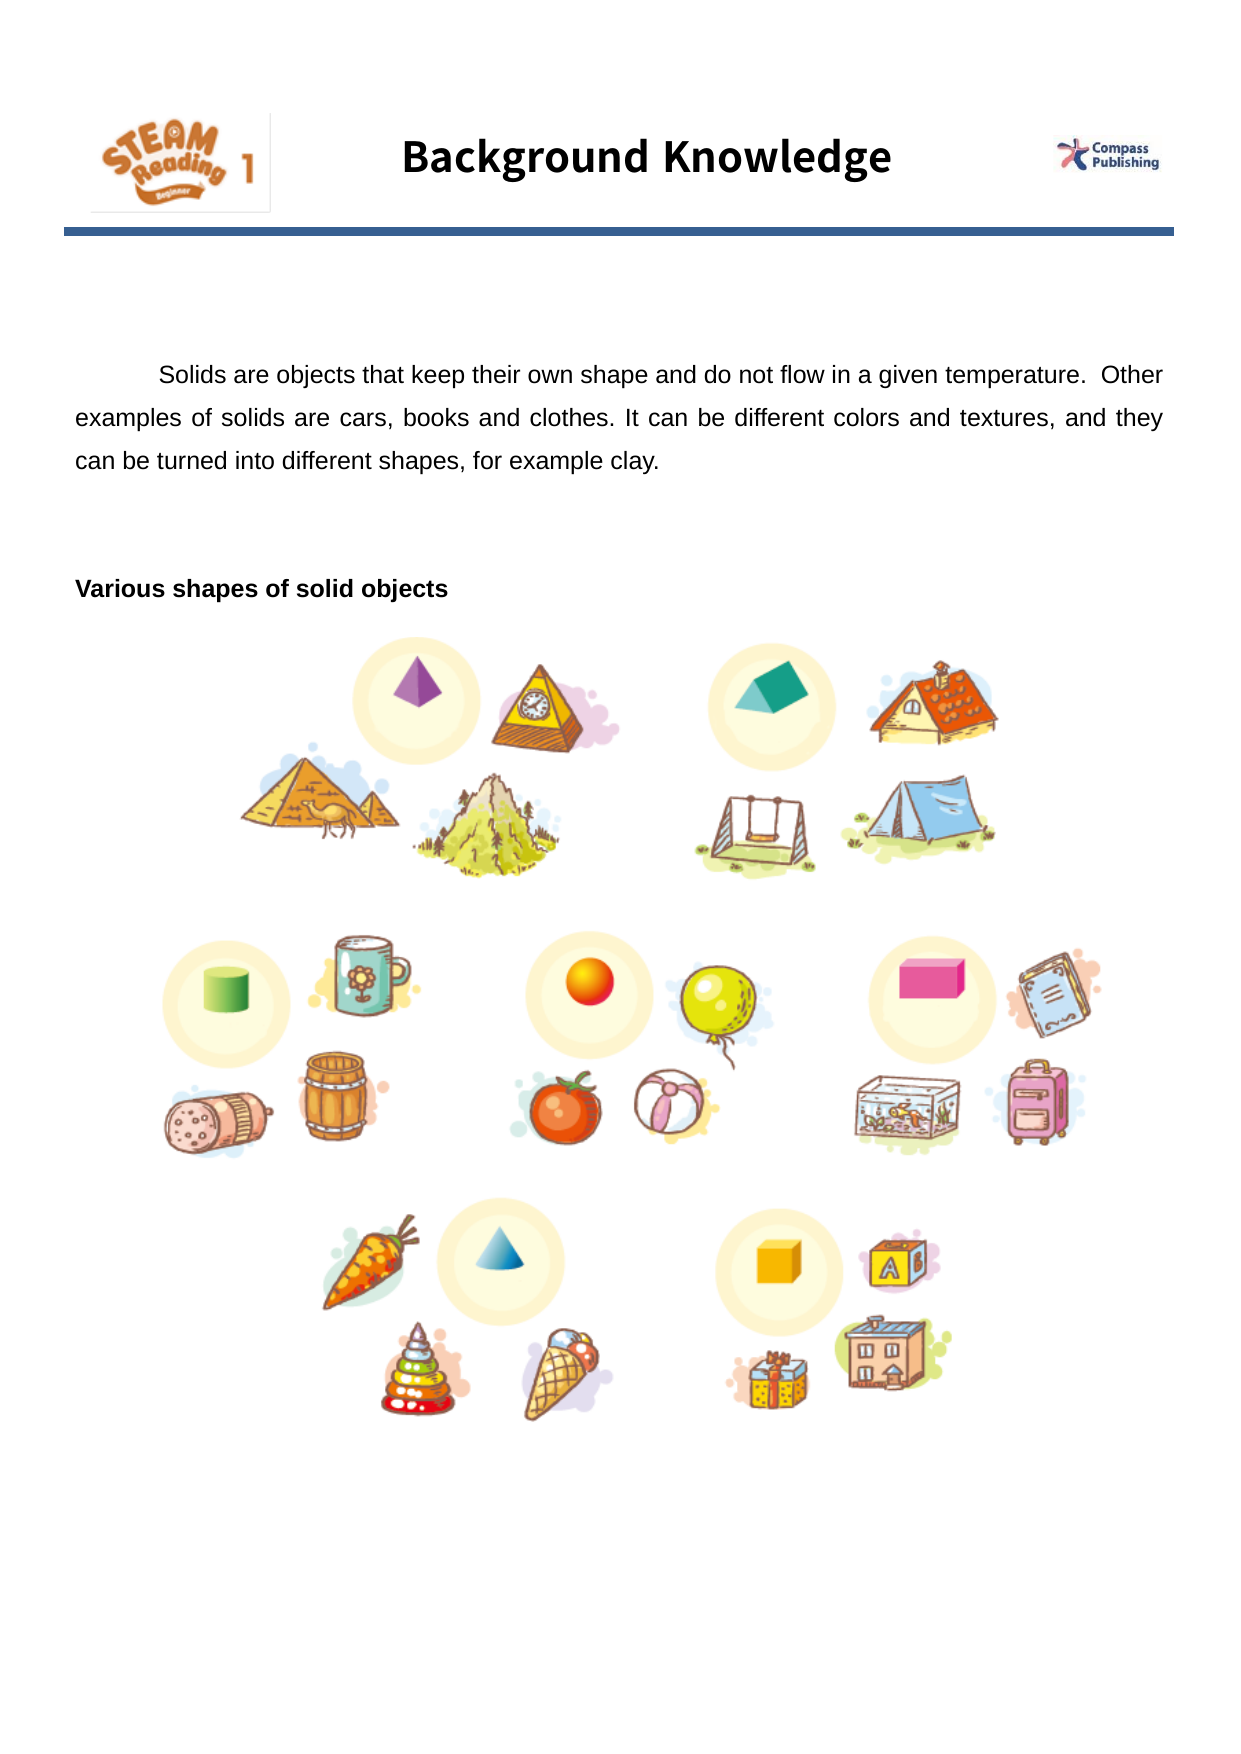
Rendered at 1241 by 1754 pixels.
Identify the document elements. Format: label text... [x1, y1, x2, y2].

text Various shapes of solid objects [75, 574, 1165, 603]
picture [75, 637, 1175, 1433]
picture [90, 113, 272, 214]
text Solids are objects that keep their own shape and do not flow in a given temperature. Other examples of solids are cars, books and clothes. It can be different colors and textures, and they can be turned into different shapes, for example clay. [75, 360, 1165, 475]
picture [1053, 135, 1163, 173]
